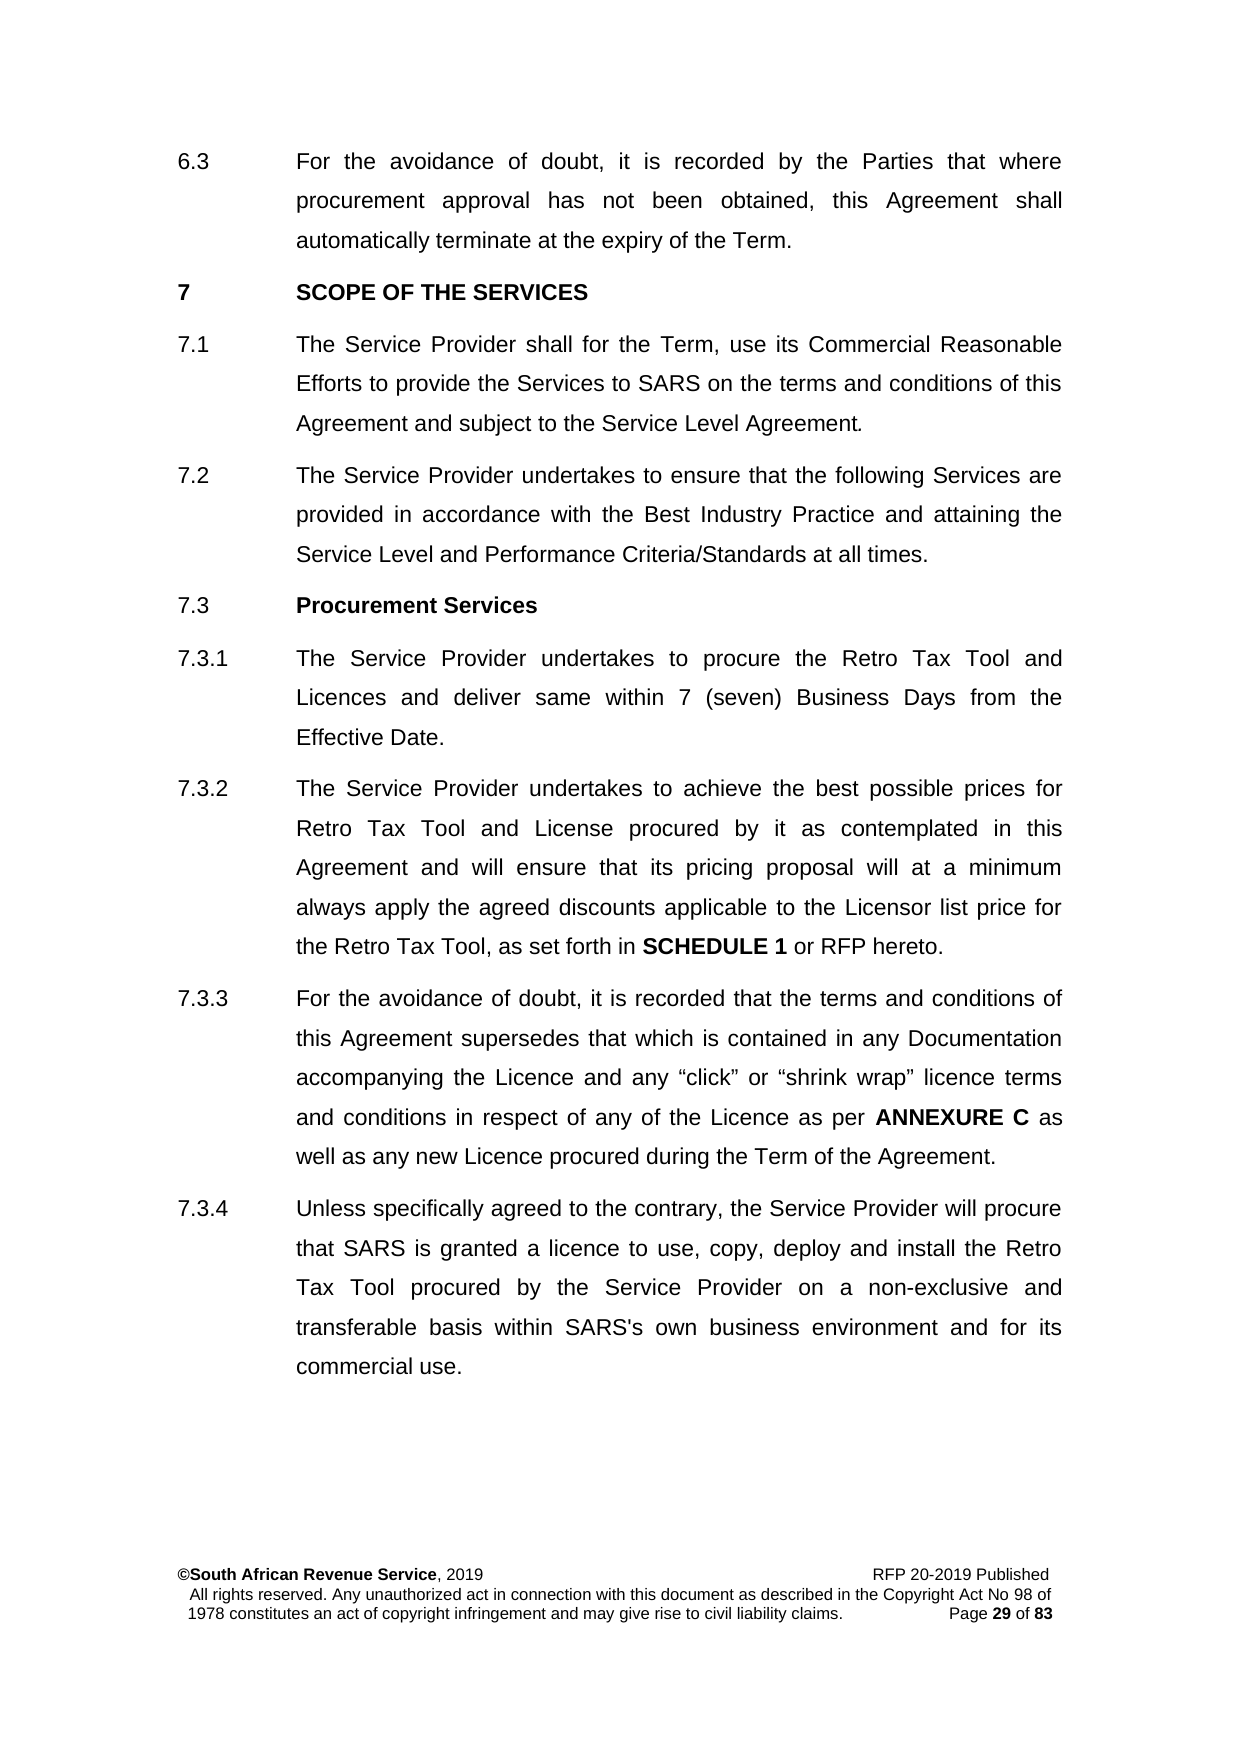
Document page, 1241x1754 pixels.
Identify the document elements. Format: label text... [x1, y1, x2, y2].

subtitle For the avoidance of doubt, it is recorded by the Parties that where procurement approval has not been obtained, this Agreement shall automatically terminate at the expiry of the Term. [177, 148, 1063, 253]
subtitle The Service Provider undertakes to achieve the best possible prices for Retro Tax Tool and License procured by it as contemplated in this Agreement and will ensure that its pricing proposal will at a minimum always apply the agreed discounts applicable to the Licensor list price for the Retro Tax Tool, as set forth in SCHEDULE 1 or RFP hereto. [177, 775, 1063, 960]
subtitle For the avoidance of doubt, it is recorded that the terms and conditions of this Agreement supersedes that which is contained in any Documentation accompanying the Licence and any “click” or “shrink wrap” licence terms and conditions in respect of any of the Licence as per ANNEXURE C as well as any new Licence procured during the Term of the Agreement. [177, 985, 1063, 1169]
subtitle Unless specifically agreed to the contrary, the Service Provider will procure that SARS is granted a licence to use, copy, deploy and install the Retro Tax Tool procured by the Service Provider on a non-exclusive and transferable basis within SARS's own business environment and for its commercial use. [177, 1195, 1063, 1379]
subtitle Procurement Services [177, 592, 1063, 619]
subtitle The Service Provider undertakes to ensure that the following Services are provided in accordance with the Best Industry Practice and attaining the Service Level and Performance Criteria/Standards at all times. [177, 462, 1063, 567]
subtitle The Service Provider undertakes to procure the Retro Tax Tool and Licences and deliver same within 7 (seven) Business Days from the Effective Date. [177, 644, 1063, 750]
subtitle SCOPE OF THE Services [177, 279, 1063, 305]
subtitle The Service Provider shall for the Term, use its Commercial Reasonable Efforts to provide the Services to SARS on the terms and conditions of this Agreement and subject to the Service Level Agreement. [177, 331, 1063, 436]
